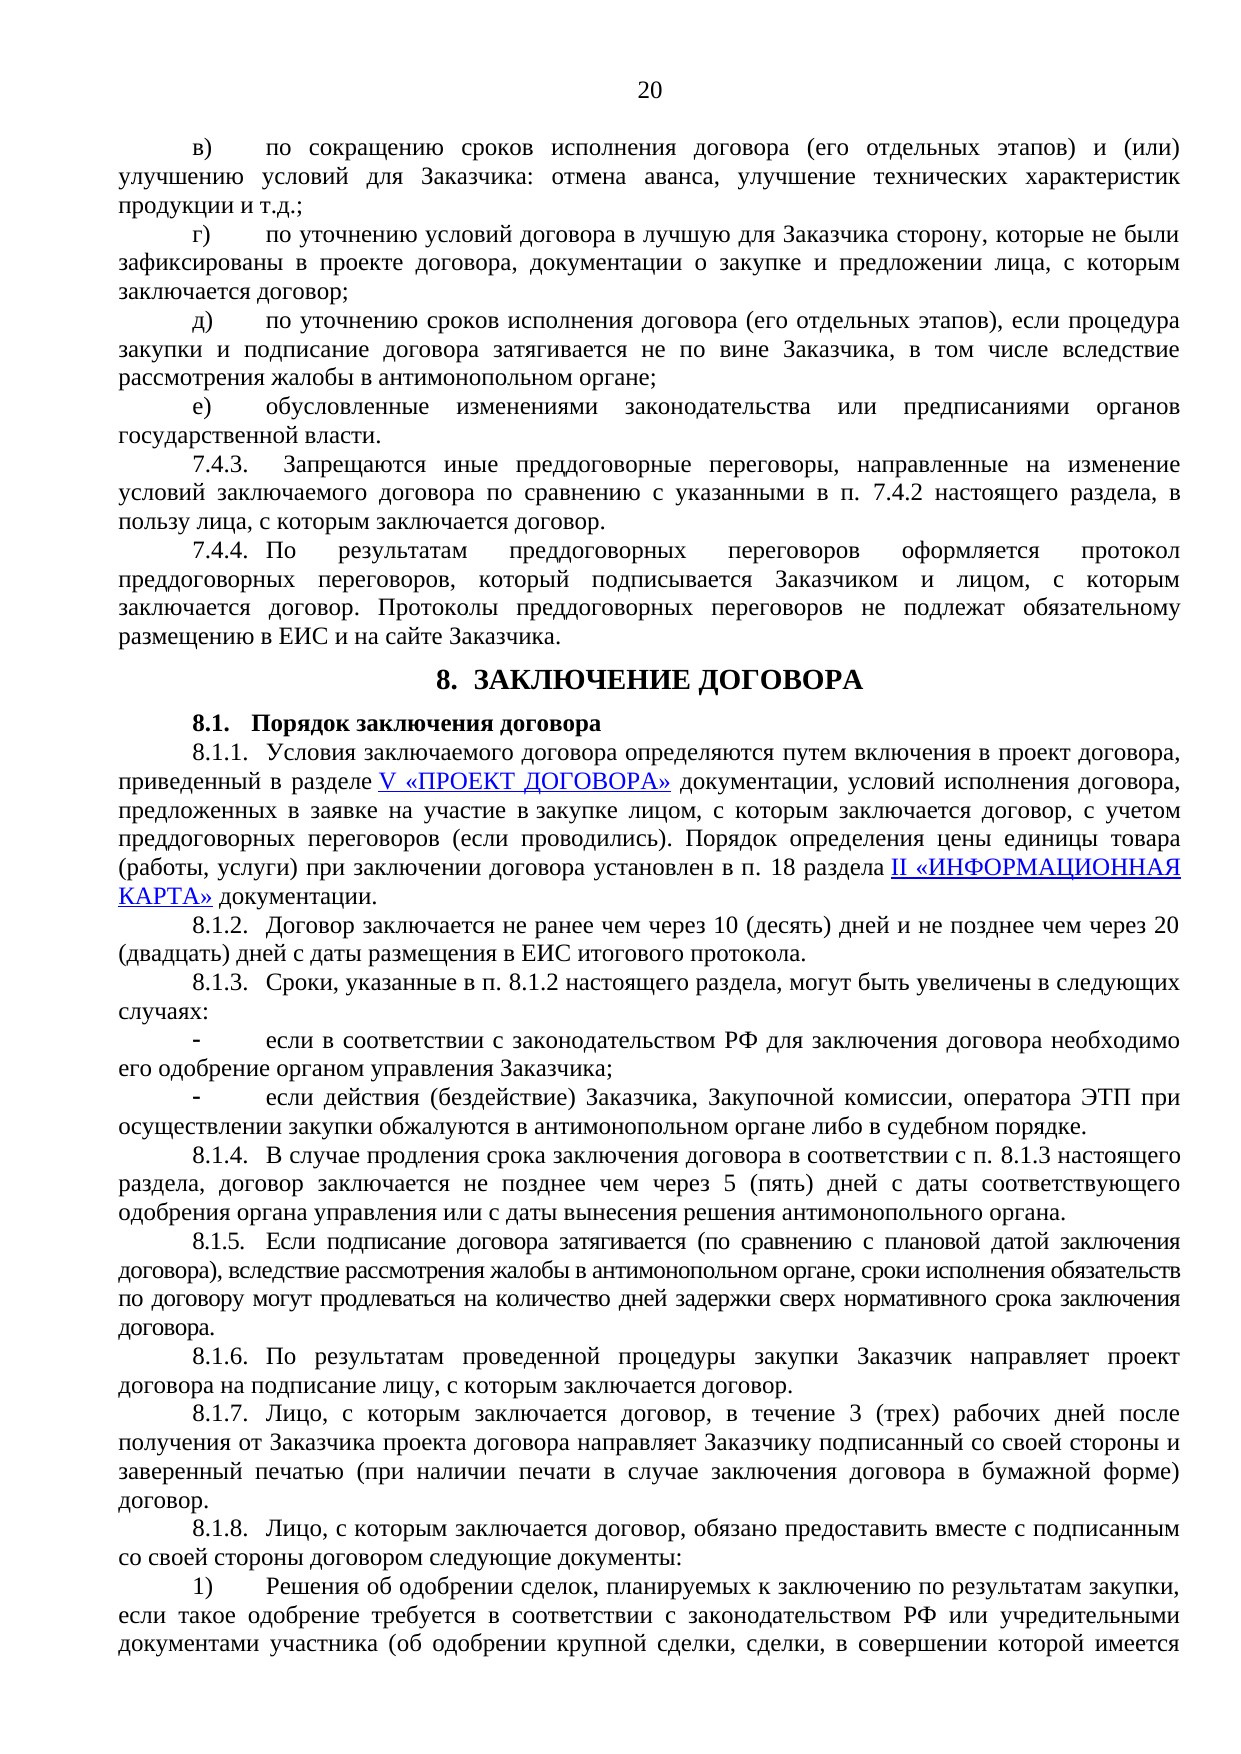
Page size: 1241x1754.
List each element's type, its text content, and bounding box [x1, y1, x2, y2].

list Договор заключается не ранее чем через 10 (десять) дней и не позднее чем через 20 (двадцать) дней с даты размещения в ЕИС итогового протокола. [118, 910, 1181, 967]
list обусловленные изменениями законодательства или предписаниями органов государственной власти. [118, 391, 1181, 449]
list по уточнению условий договора в лучшую для Заказчика сторону, которые не были зафиксированы в проекте договора, документации о закупке и предложении лица, с которым заключается договор; [118, 219, 1181, 305]
list по уточнению сроков исполнения договора (его отдельных этапов), если процедура закупки и подписание договора затягивается не по вине Заказчика, в том числе вследствие рассмотрения жалобы в антимонопольном органе; [118, 305, 1181, 391]
list если в соответствии с законодательством РФ для заключения договора необходимо его одобрение органом управления Заказчика; [118, 1025, 1181, 1082]
list Порядок заключения договора [118, 708, 1181, 737]
list если действия (бездействие) Заказчика, Закупочной комиссии, оператора ЭТП при осуществлении закупки обжалуются в антимонопольном органе либо в судебном порядке. [118, 1082, 1181, 1140]
list В случае продления срока заключения договора в соответствии с п. 8.1.3 настоящего раздела, договор заключается не позднее чем через 5 (пять) дней с даты соответствующего одобрения органа управления или с даты вынесения решения антимонопольного органа. [118, 1140, 1181, 1226]
list по сокращению сроков исполнения договора (его отдельных этапов) и (или) улучшению условий для Заказчика: отмена аванса, улучшение технических характеристик продукции и т.д.; [118, 132, 1181, 219]
list По результатам преддоговорных переговоров оформляется протокол преддоговорных переговоров, который подписывается Заказчиком и лицом, с которым заключается договор. Протоколы преддоговорных переговоров не подлежат обязательному размещению в ЕИС и на сайте Заказчика. [118, 535, 1181, 650]
list Лицо, с которым заключается договор, в течение 3 (трех) рабочих дней после получения от Заказчика проекта договора направляет Заказчику подписанный со своей стороны и заверенный печатью (при наличии печати в случае заключения договора в бумажной форме) договор. [118, 1398, 1181, 1513]
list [118, 1571, 1181, 1657]
list ЗАКЛЮЧЕНИЕ ДОГОВОРА [118, 662, 1181, 696]
list Если подписание договора затягивается (по сравнению с плановой датой заключения договора), вследствие рассмотрения жалобы в антимонопольном органе, сроки исполнения обязательств по договору могут продлеваться на количество дней задержки сверх нормативного срока заключения договора. [118, 1226, 1181, 1341]
list Лицо, с которым заключается договор, обязано предоставить вместе с подписанным со своей стороны договором следующие документы: [118, 1513, 1181, 1571]
list По результатам проведенной процедуры закупки Заказчик направляет проект договора на подписание лицу, с которым заключается договор. [118, 1341, 1181, 1398]
list Запрещаются иные преддоговорные переговоры, направленные на изменение условий заключаемого договора по сравнению с указанными в п. 7.4.2 настоящего раздела, в пользу лица, с которым заключается договор. [118, 449, 1181, 535]
list Сроки, указанные в п. 8.1.2 настоящего раздела, могут быть увеличены в следующих случаях: [118, 967, 1181, 1025]
list Условия заключаемого договора определяются путем включения в проект договора, приведенный в разделе V «ПРОЕКТ ДОГОВОРА» документации, условий исполнения договора, предложенных в заявке на участие в закупке лицом, с которым заключается договор, с учетом преддоговорных переговоров (если проводились). Порядок определения цены единицы товара (работы, услуги) при заключении договора установлен в п. 18 раздела II «ИНФОРМАЦИОННАЯ КАРТА» документации. [118, 737, 1181, 910]
